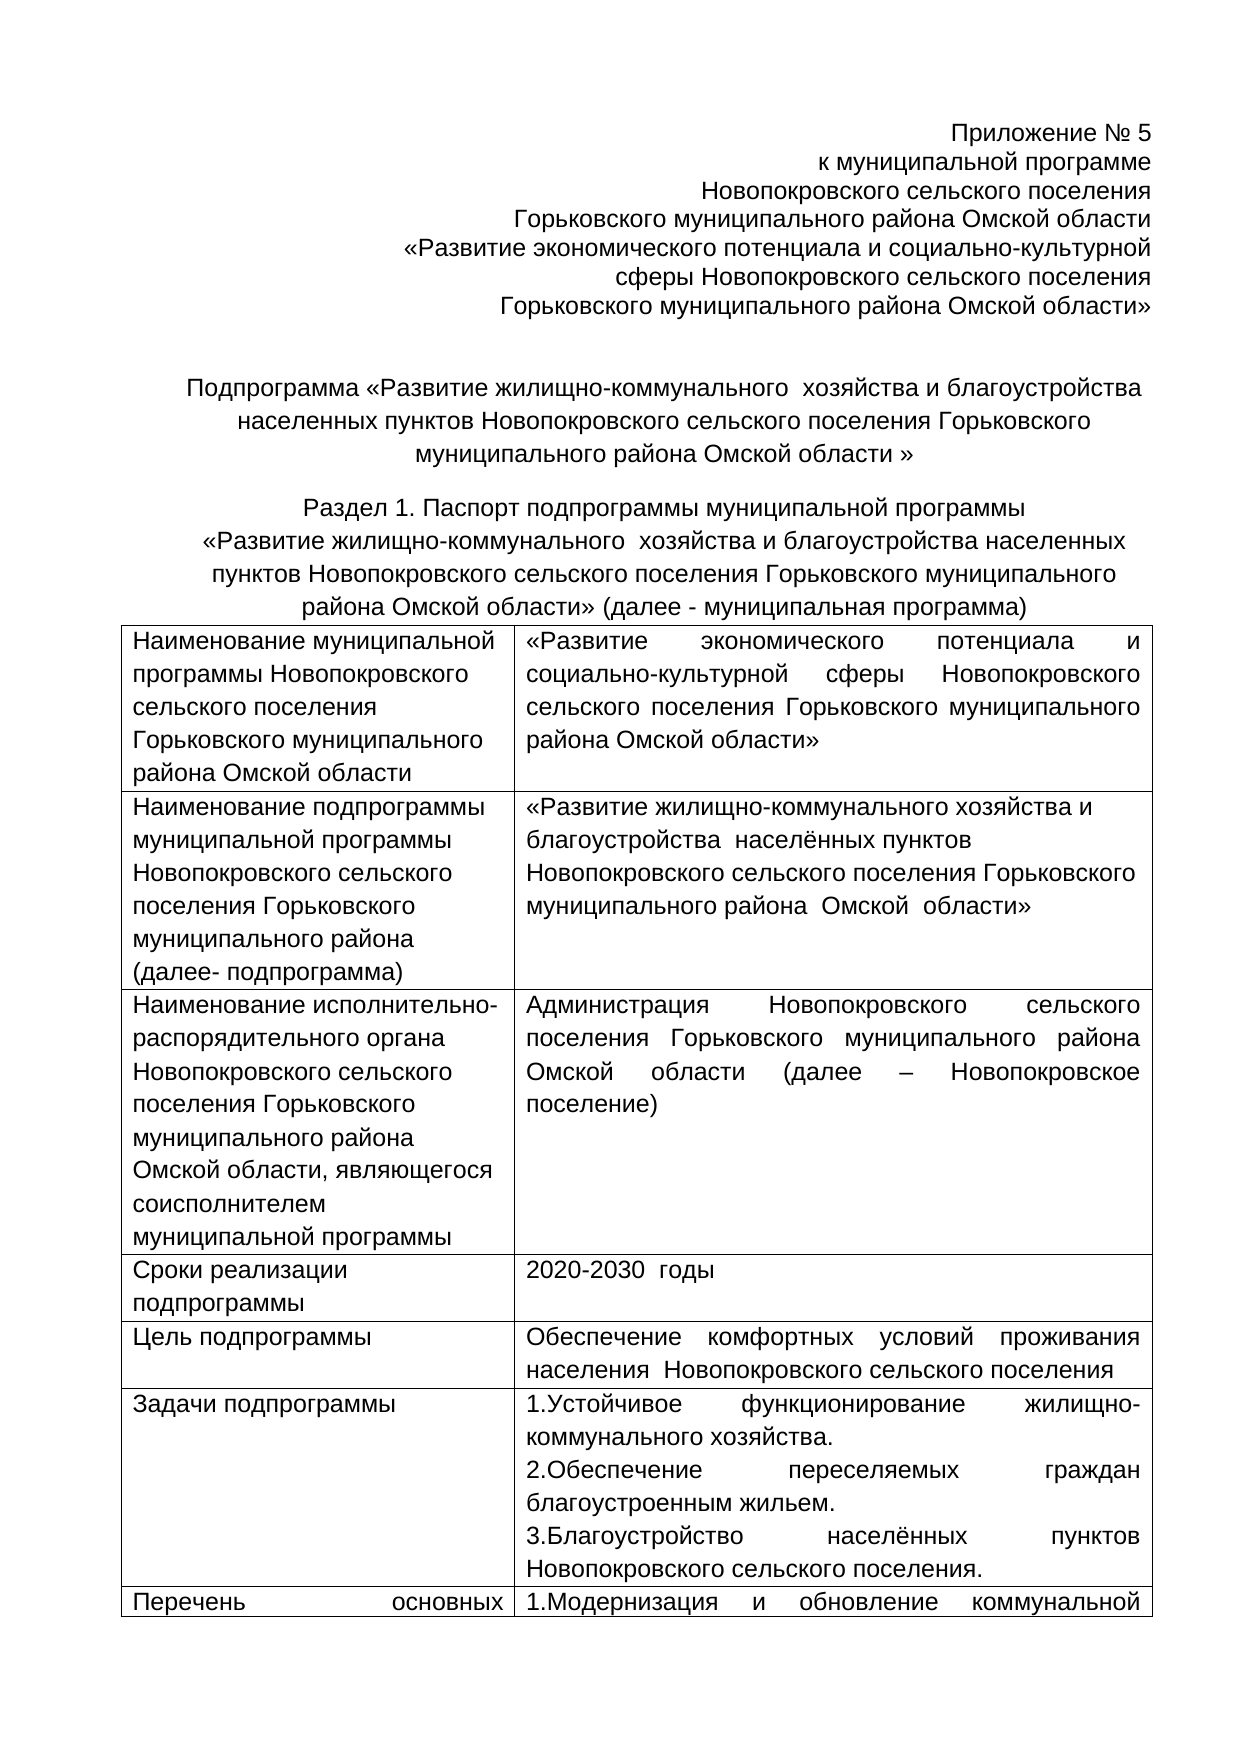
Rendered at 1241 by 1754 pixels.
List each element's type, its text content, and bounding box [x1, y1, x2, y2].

table_cell Наименование исполнительно-распорядительного органа Новопокровского сельского поселения Горьковского муниципального района Омской области, являющегося соисполнителем муниципальной программы [122, 990, 514, 1254]
text Горьковского муниципального района Омской области [177, 204, 1152, 233]
text сферы Новопокровского сельского поселения [177, 262, 1152, 291]
text к муниципальной программе [177, 147, 1152, 176]
text «Развитие жилищно-коммунального хозяйства и благоустройства населенных пунктов Новопокровского сельского поселения Горьковского муниципального района Омской области» (далее - муниципальная программа) [177, 526, 1152, 621]
table_cell Цель подпрограммы [122, 1322, 514, 1387]
table_cell «Развитие жилищно-коммунального хозяйства и благоустройства населённых пунктов Новопокровского сельского поселения Горьковского муниципального района Омской области» [515, 792, 1152, 989]
text Подпрограмма «Развитие жилищно-коммунального хозяйства и благоустройства населенных пунктов Новопокровского сельского поселения Горьковского муниципального района Омской области » [177, 373, 1152, 468]
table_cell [122, 1587, 514, 1616]
text Новопокровского сельского поселения [177, 176, 1152, 204]
table_cell Сроки реализации подпрограммы [122, 1255, 514, 1321]
text Горьковского муниципального района Омской области» [177, 291, 1152, 319]
text Раздел 1. Паспорт подпрограммы муниципальной программы [177, 493, 1152, 522]
table_cell 1.Устойчивое функционирование жилищно-коммунального хозяйства. 2.Обеспечение переселяемых граждан благоустроенным жильем. 3.Благоустройство населённых пунктов Новопокровского сельского поселения. [515, 1389, 1152, 1586]
table_header Наименование муниципальной программы Новопокровского сельского поселения Горьковского муниципального района Омской области [122, 626, 514, 791]
table_cell Наименование подпрограммы муниципальной программы Новопокровского сельского поселения Горьковского муниципального района (далее- подпрограмма) [122, 792, 514, 989]
table_cell 2020-2030 годы [515, 1255, 1152, 1321]
table_cell Обеспечение комфортных условий проживания населения Новопокровского сельского поселения [515, 1322, 1152, 1387]
text «Развитие экономического потенциала и социально-культурной [177, 233, 1152, 262]
table_cell Задачи подпрограммы [122, 1389, 514, 1586]
table_cell Администрация Новопокровского сельского поселения Горьковского муниципального района Омской области (далее – Новопокровское поселение) [515, 990, 1152, 1254]
text Приложение № 5 [177, 118, 1152, 147]
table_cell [515, 1587, 1152, 1616]
table_header «Развитие экономического потенциала и социально-культурной сферы Новопокровского сельского поселения Горьковского муниципального района Омской области» [515, 626, 1152, 791]
